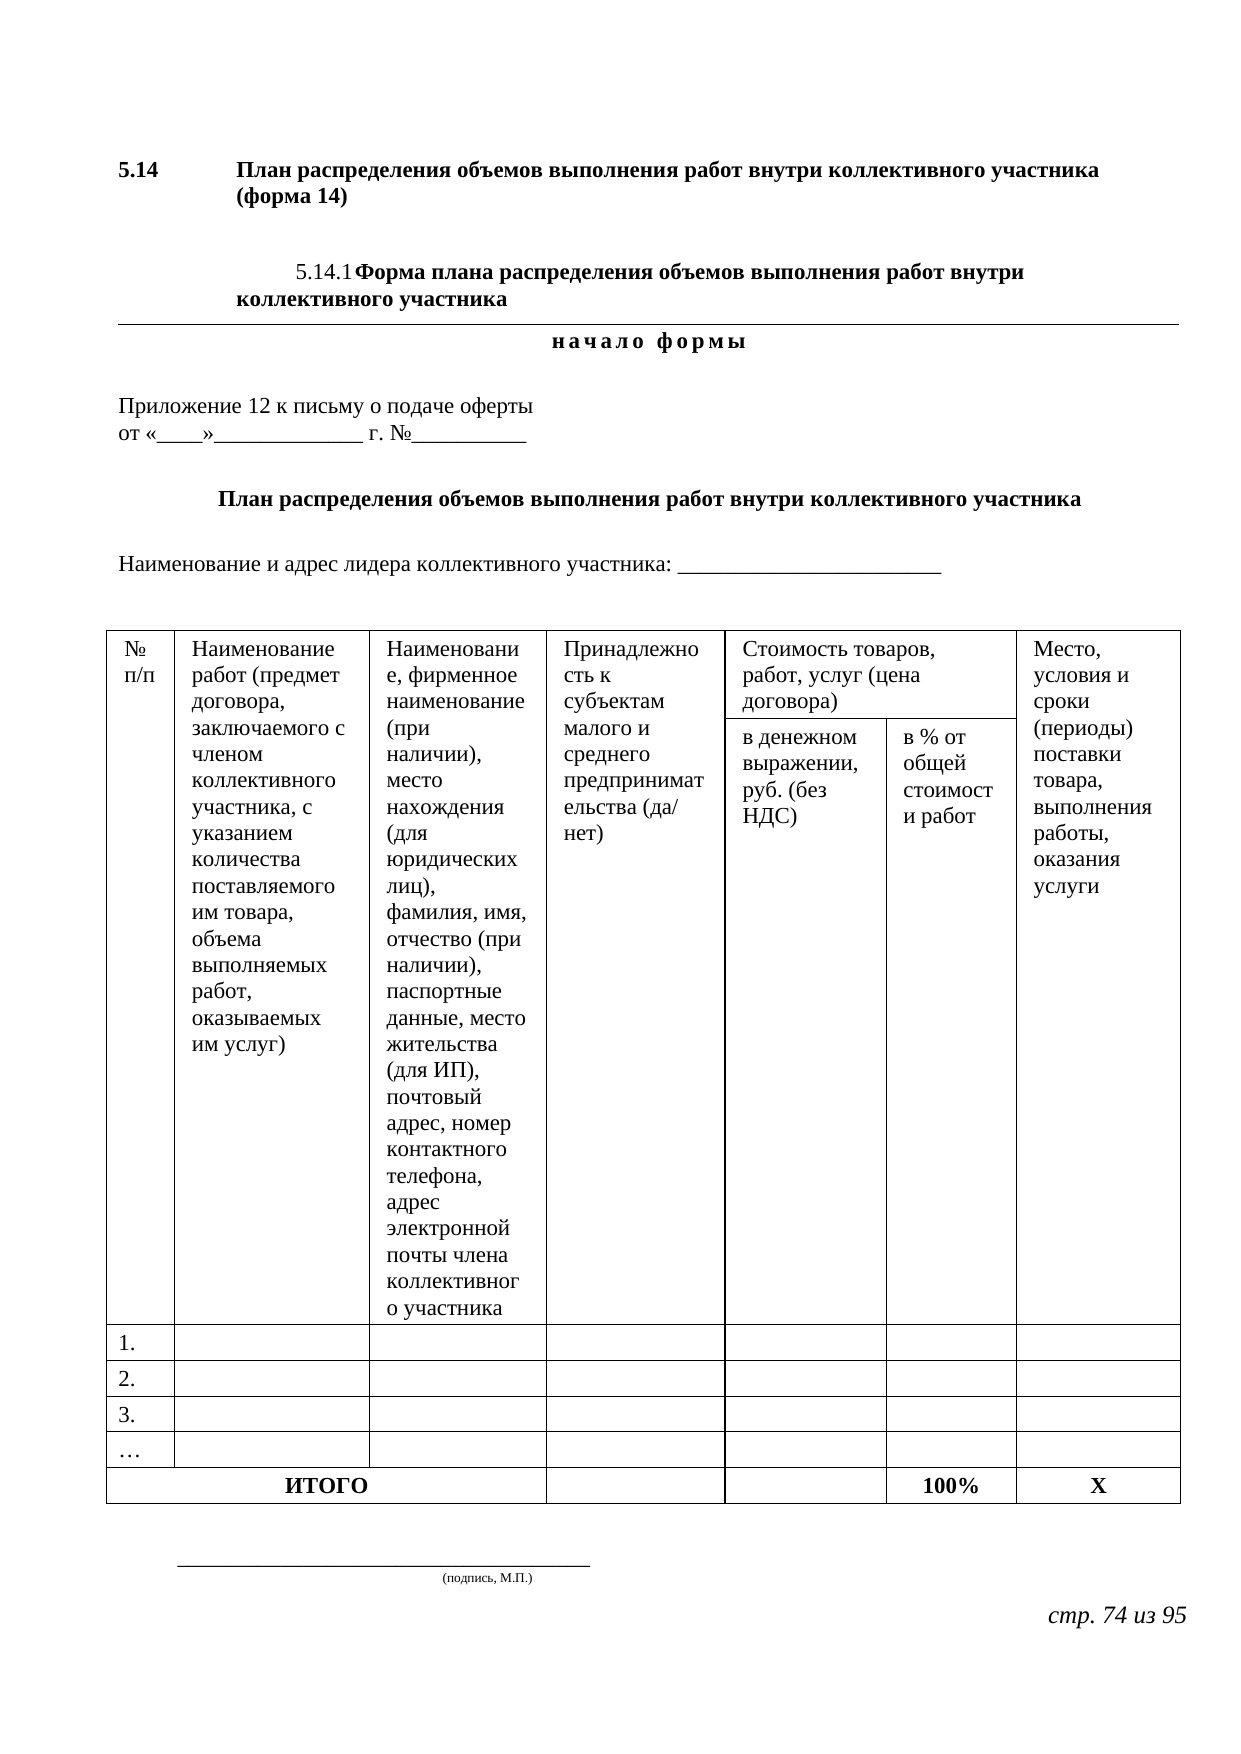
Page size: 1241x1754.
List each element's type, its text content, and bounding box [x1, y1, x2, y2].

table_cell [547, 1361, 724, 1396]
subtitle План распределения объемов выполнения работ внутри коллективного участника (форма 14) [118, 156, 1181, 208]
table_cell [547, 1397, 724, 1431]
table_cell [1017, 1361, 1180, 1396]
table_cell [175, 1325, 369, 1360]
text План распределения объемов выполнения работ внутри коллективного участника [118, 485, 1181, 511]
text ____________________________________ [118, 1543, 1181, 1569]
table_cell [370, 1325, 546, 1360]
table_header Наименование работ (предмет договора, заключаемого с членом коллективного участника, с указанием количества поставляемого им товара, объема выполняемых работ, оказываемых им услуг) [175, 631, 369, 1324]
table_header № п/п [107, 631, 174, 1324]
table_header Принадлежность к субъектам малого и среднего предпринимательства (да/ нет) [547, 631, 724, 1324]
table_cell [107, 1361, 174, 1396]
text Приложение 12 к письму о подаче оферты от «____»_____________ г. №__________ [118, 392, 1181, 445]
table_cell [175, 1432, 369, 1467]
table_cell [547, 1432, 724, 1467]
table_cell [1017, 1397, 1180, 1431]
table_cell [726, 1361, 886, 1396]
text (подпись, М.П.) [118, 1569, 797, 1596]
table_cell [370, 1361, 546, 1396]
table_cell [107, 1325, 174, 1360]
table_cell [1017, 1432, 1180, 1467]
text Форма плана распределения объемов выполнения работ внутри коллективного участника [236, 258, 1181, 311]
table_cell [726, 1397, 886, 1431]
text Наименование и адрес лидера коллективного участника: _______________________ [118, 551, 1181, 577]
table_header Наименование, фирменное наименование (при наличии), место нахождения (для юридических лиц), фамилия, имя, отчество (при наличии), паспортные данные, место жительства (для ИП), почтовый адрес, номер контактного телефона, адрес электронной почты члена коллективного участника [370, 631, 546, 1324]
table_cell … [107, 1432, 174, 1467]
table_cell [370, 1397, 546, 1431]
table_cell [887, 1397, 1016, 1431]
table_cell в денежном выражении, руб. (без НДС) [726, 719, 886, 1324]
table_cell [887, 1325, 1016, 1360]
table_cell [887, 1361, 1016, 1396]
table_cell [726, 1468, 886, 1503]
table_cell 100% [887, 1468, 1016, 1503]
table_cell Х [1017, 1468, 1180, 1503]
text начало формы [118, 325, 1179, 353]
table_header Стоимость товаров, работ, услуг (цена договора) [726, 631, 1016, 718]
table_header Место, условия и сроки (периоды) поставки товара, выполнения работы, оказания услуги [1017, 631, 1180, 1324]
table_cell [175, 1361, 369, 1396]
table_cell [1017, 1325, 1180, 1360]
table_cell [370, 1432, 546, 1467]
table_cell ИТОГО [107, 1468, 546, 1503]
table_cell [887, 1432, 1016, 1467]
table_cell [547, 1468, 724, 1503]
table_cell [726, 1325, 886, 1360]
table_cell [107, 1397, 174, 1431]
table_cell [726, 1432, 886, 1467]
table_cell [175, 1397, 369, 1431]
table_cell [547, 1325, 724, 1360]
table_cell в % от общей стоимости работ [887, 719, 1016, 1324]
